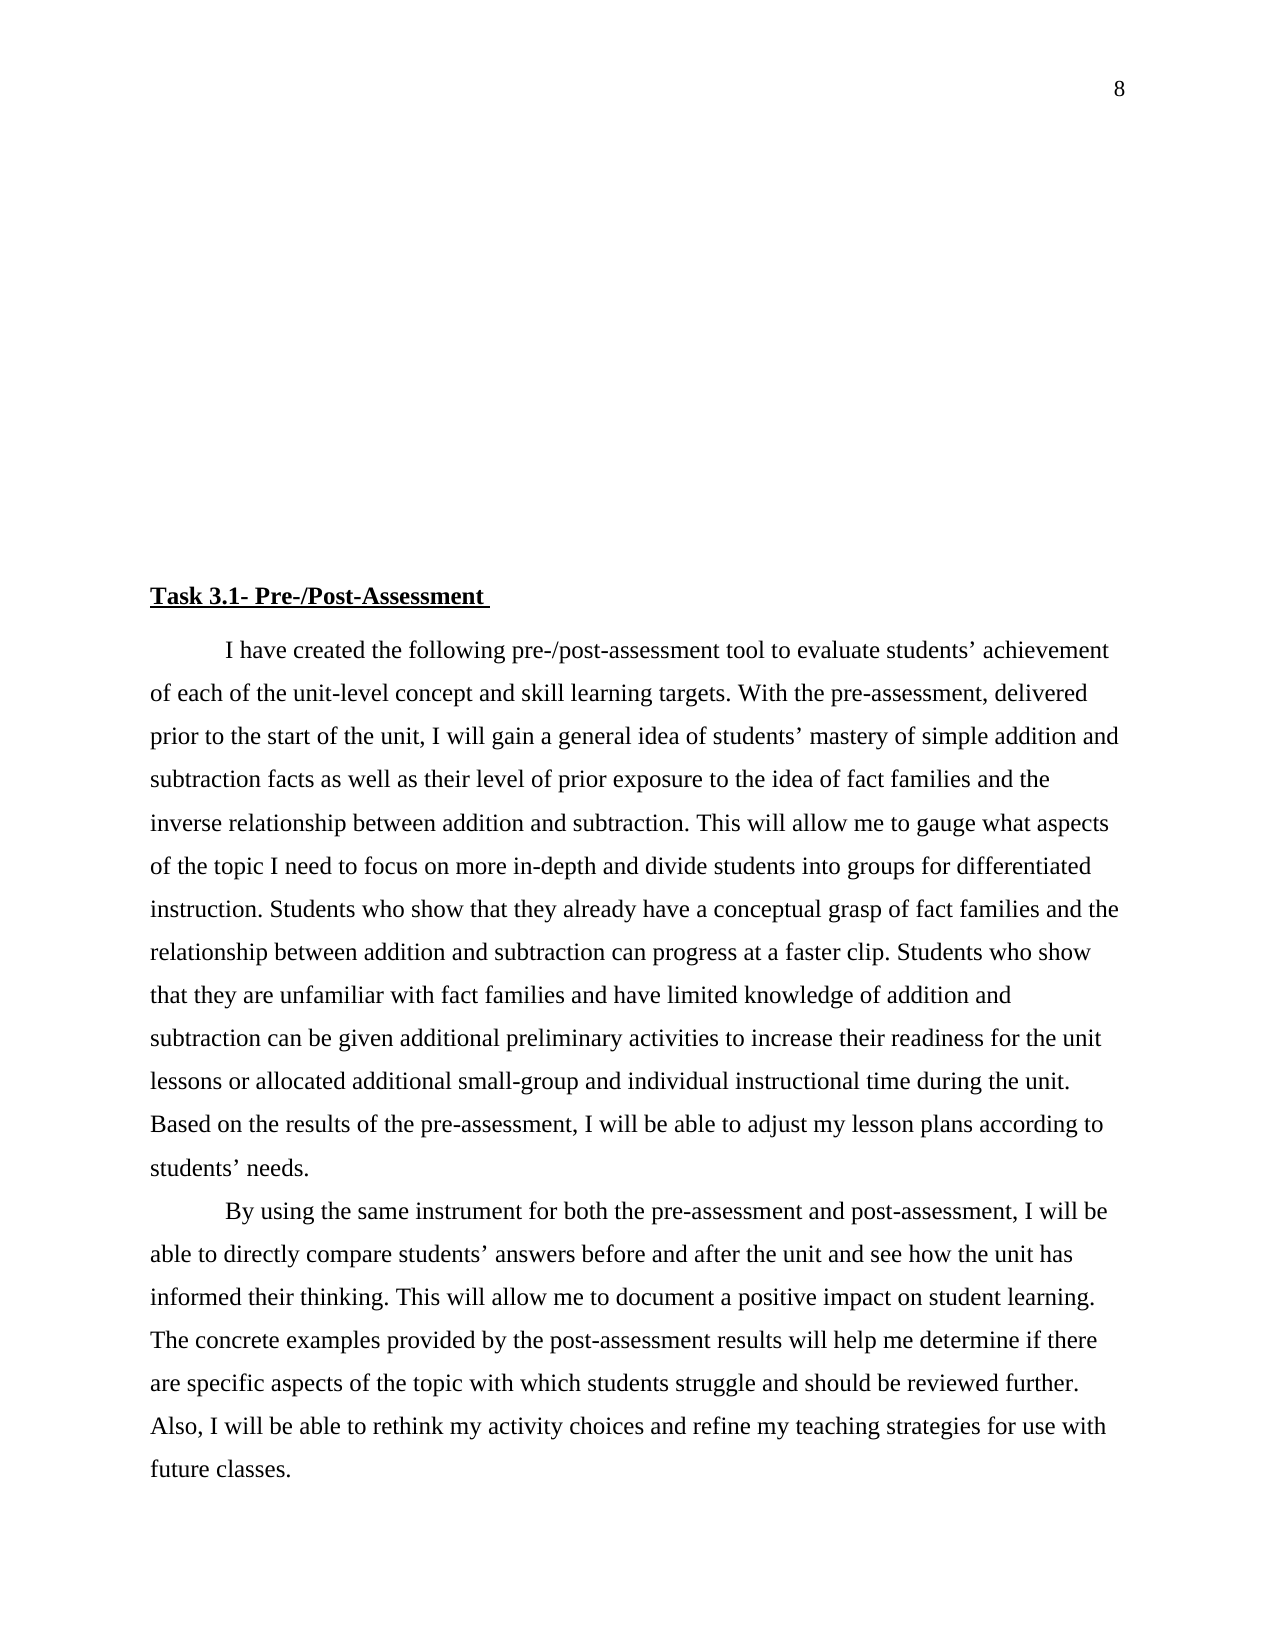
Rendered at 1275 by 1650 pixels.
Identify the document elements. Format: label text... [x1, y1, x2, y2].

text I have created the following pre-/post-assessment tool to evaluate students’ achievement of each of the unit-level concept and skill learning targets. With the pre-assessment, delivered prior to the start of the unit, I will gain a general idea of students’ mastery of simple addition and subtraction facts as well as their level of prior exposure to the idea of fact families and the inverse relationship between addition and subtraction. This will allow me to gauge what aspects of the topic I need to focus on more in-depth and divide students into groups for differentiated instruction. Students who show that they already have a conceptual grasp of fact families and the relationship between addition and subtraction can progress at a faster clip. Students who show that they are unfamiliar with fact families and have limited knowledge of addition and subtraction can be given additional preliminary activities to increase their readiness for the unit lessons or allocated additional small-group and individual instructional time during the unit. Based on the results of the pre-assessment, I will be able to adjust my lesson plans according to students’ needs. [150, 635, 1125, 1181]
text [150, 1196, 1125, 1483]
text Task 3.1- Pre-/Post-Assessment [150, 581, 1125, 610]
